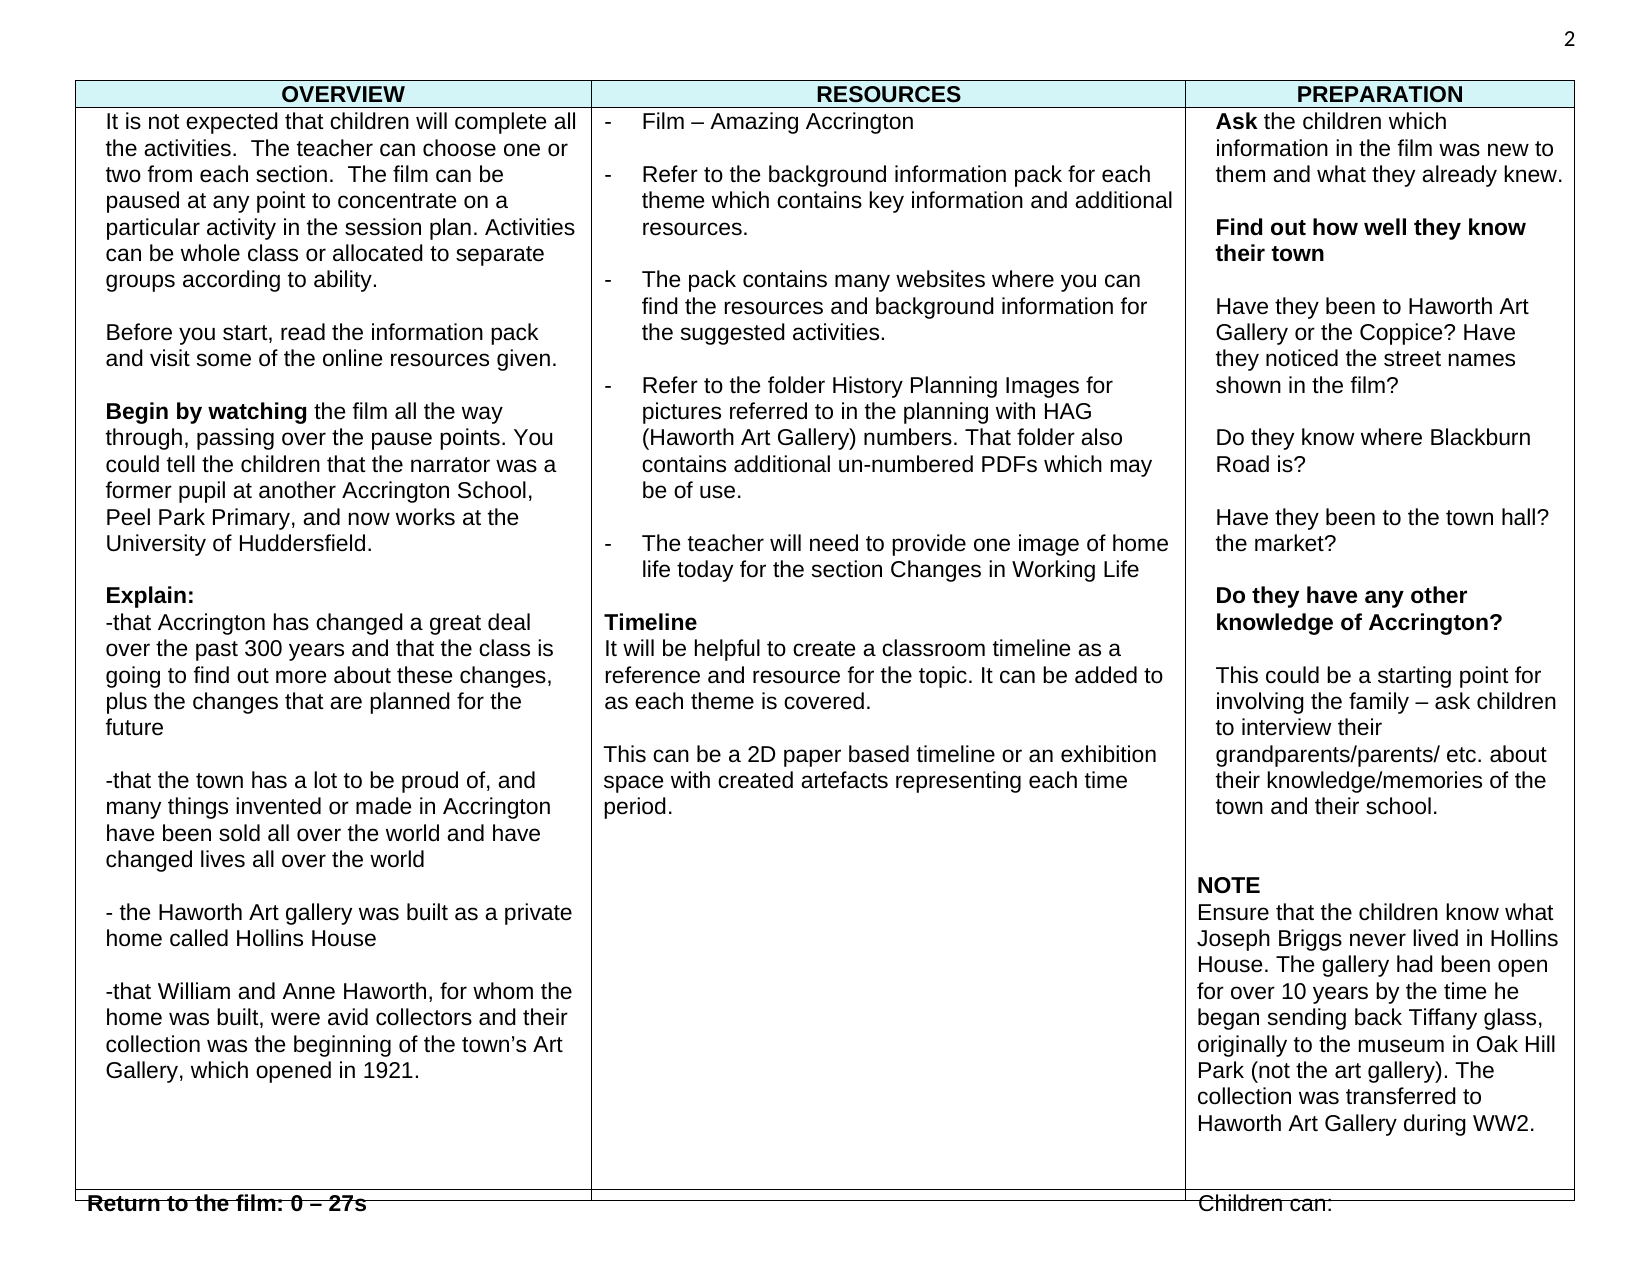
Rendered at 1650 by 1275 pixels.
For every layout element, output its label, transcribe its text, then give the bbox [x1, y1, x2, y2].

table_header PREPARATION [1186, 81, 1574, 107]
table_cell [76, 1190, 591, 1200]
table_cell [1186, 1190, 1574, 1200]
table_header OVERVIEW [76, 81, 591, 107]
table_header RESOURCES [592, 81, 1185, 107]
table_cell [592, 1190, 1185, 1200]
